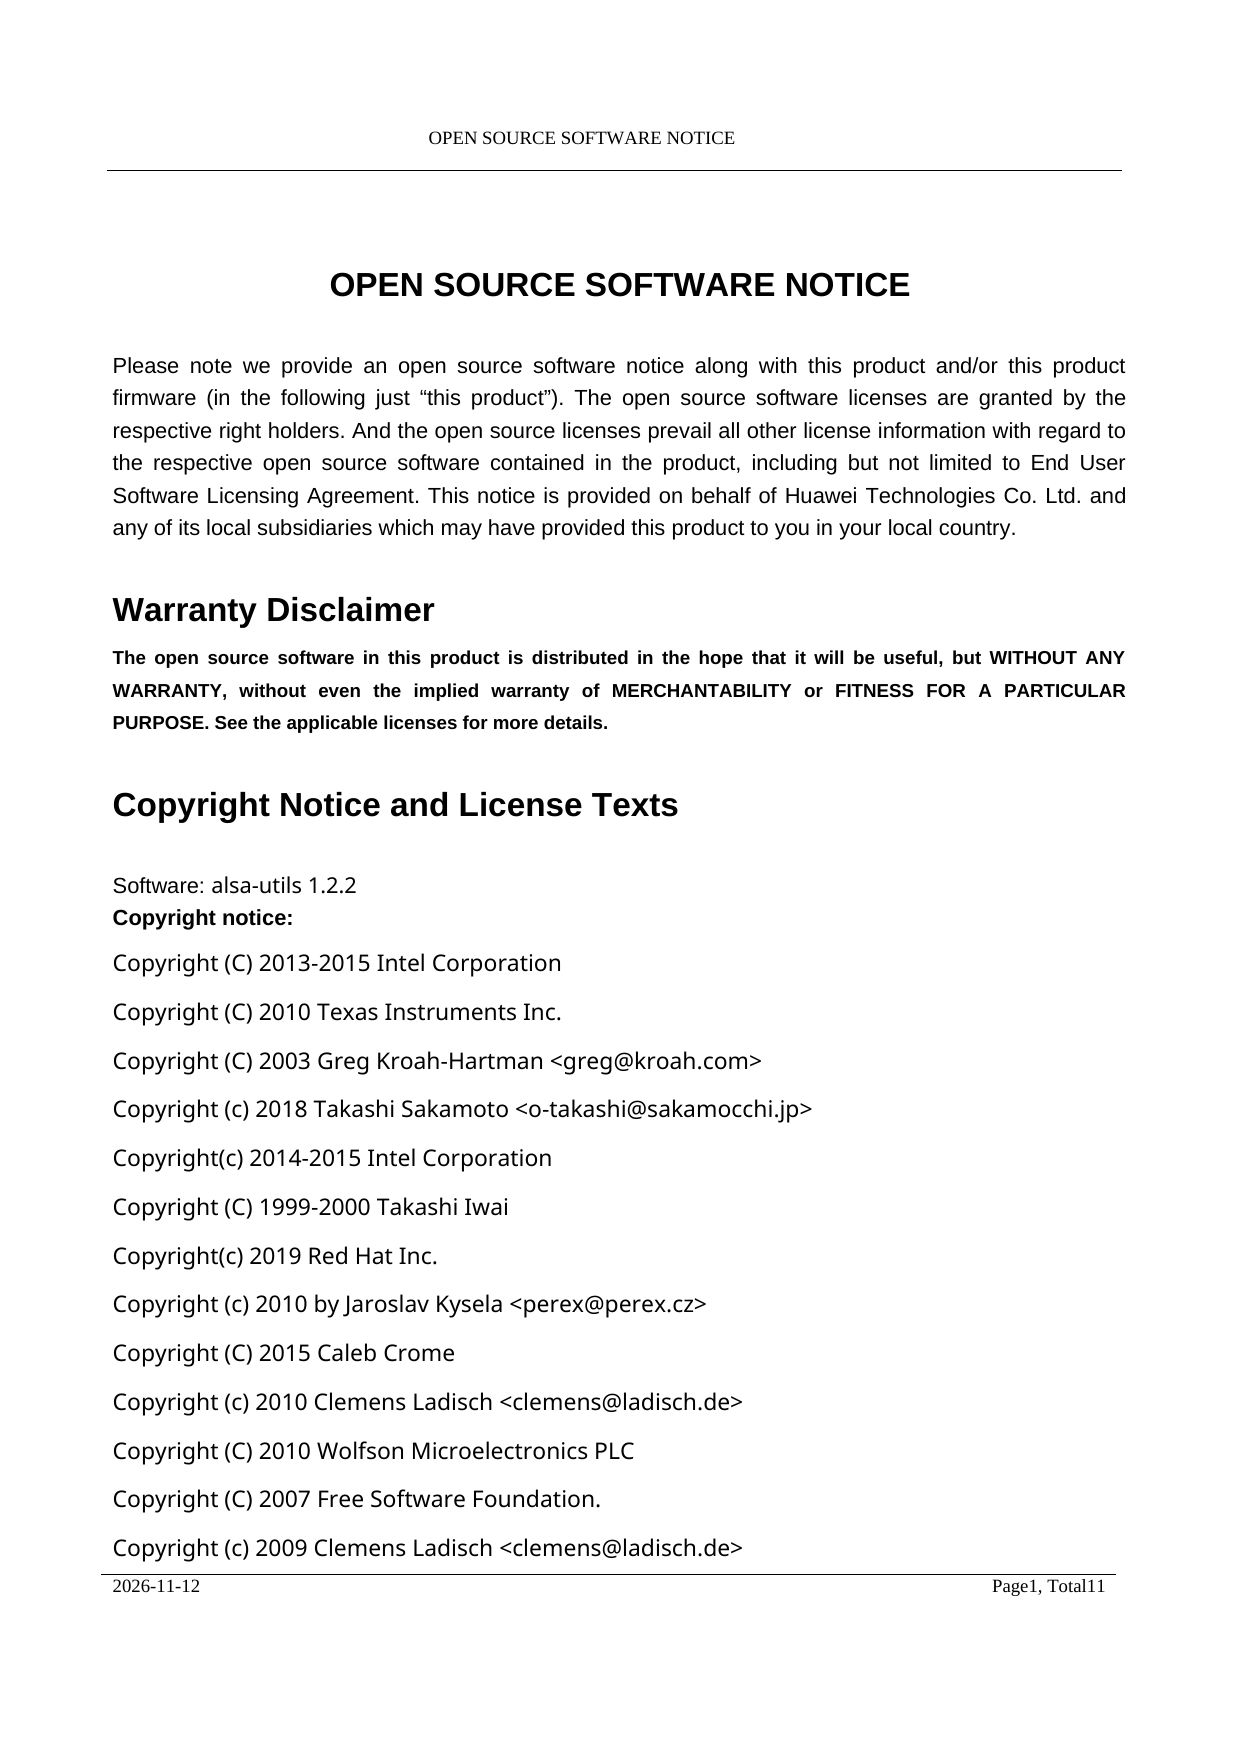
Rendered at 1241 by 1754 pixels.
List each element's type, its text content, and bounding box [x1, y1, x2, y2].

text Copyright notice: [112, 901, 1128, 934]
text Warranty Disclaimer [112, 576, 1128, 641]
text The open source software in this product is distributed in the hope that it will be useful, but WITHOUT ANY WARRANTY, without even the implied warranty of MERCHANTABILITY or FITNESS FOR A PARTICULAR PURPOSE. See the applicable licenses for more details. [112, 641, 1128, 739]
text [112, 947, 1128, 1564]
text Please note we provide an open source software notice along with this product and/or this product firmware (in the following just “this product”). The open source software licenses are granted by the respective right holders. And the open source licenses prevail all other license information with regard to the respective open source software contained in the product, including but not limited to End User Software Licensing Agreement. This notice is provided on behalf of Huawei Technologies Co. Ltd. and any of its local subsidiaries which may have provided this product to you in your local country. [112, 349, 1128, 544]
text Software: alsa-utils 1.2.2 [112, 869, 1128, 901]
text Copyright Notice and License Texts [112, 771, 1128, 836]
text OPEN SOURCE SOFTWARE NOTICE [112, 251, 1128, 316]
